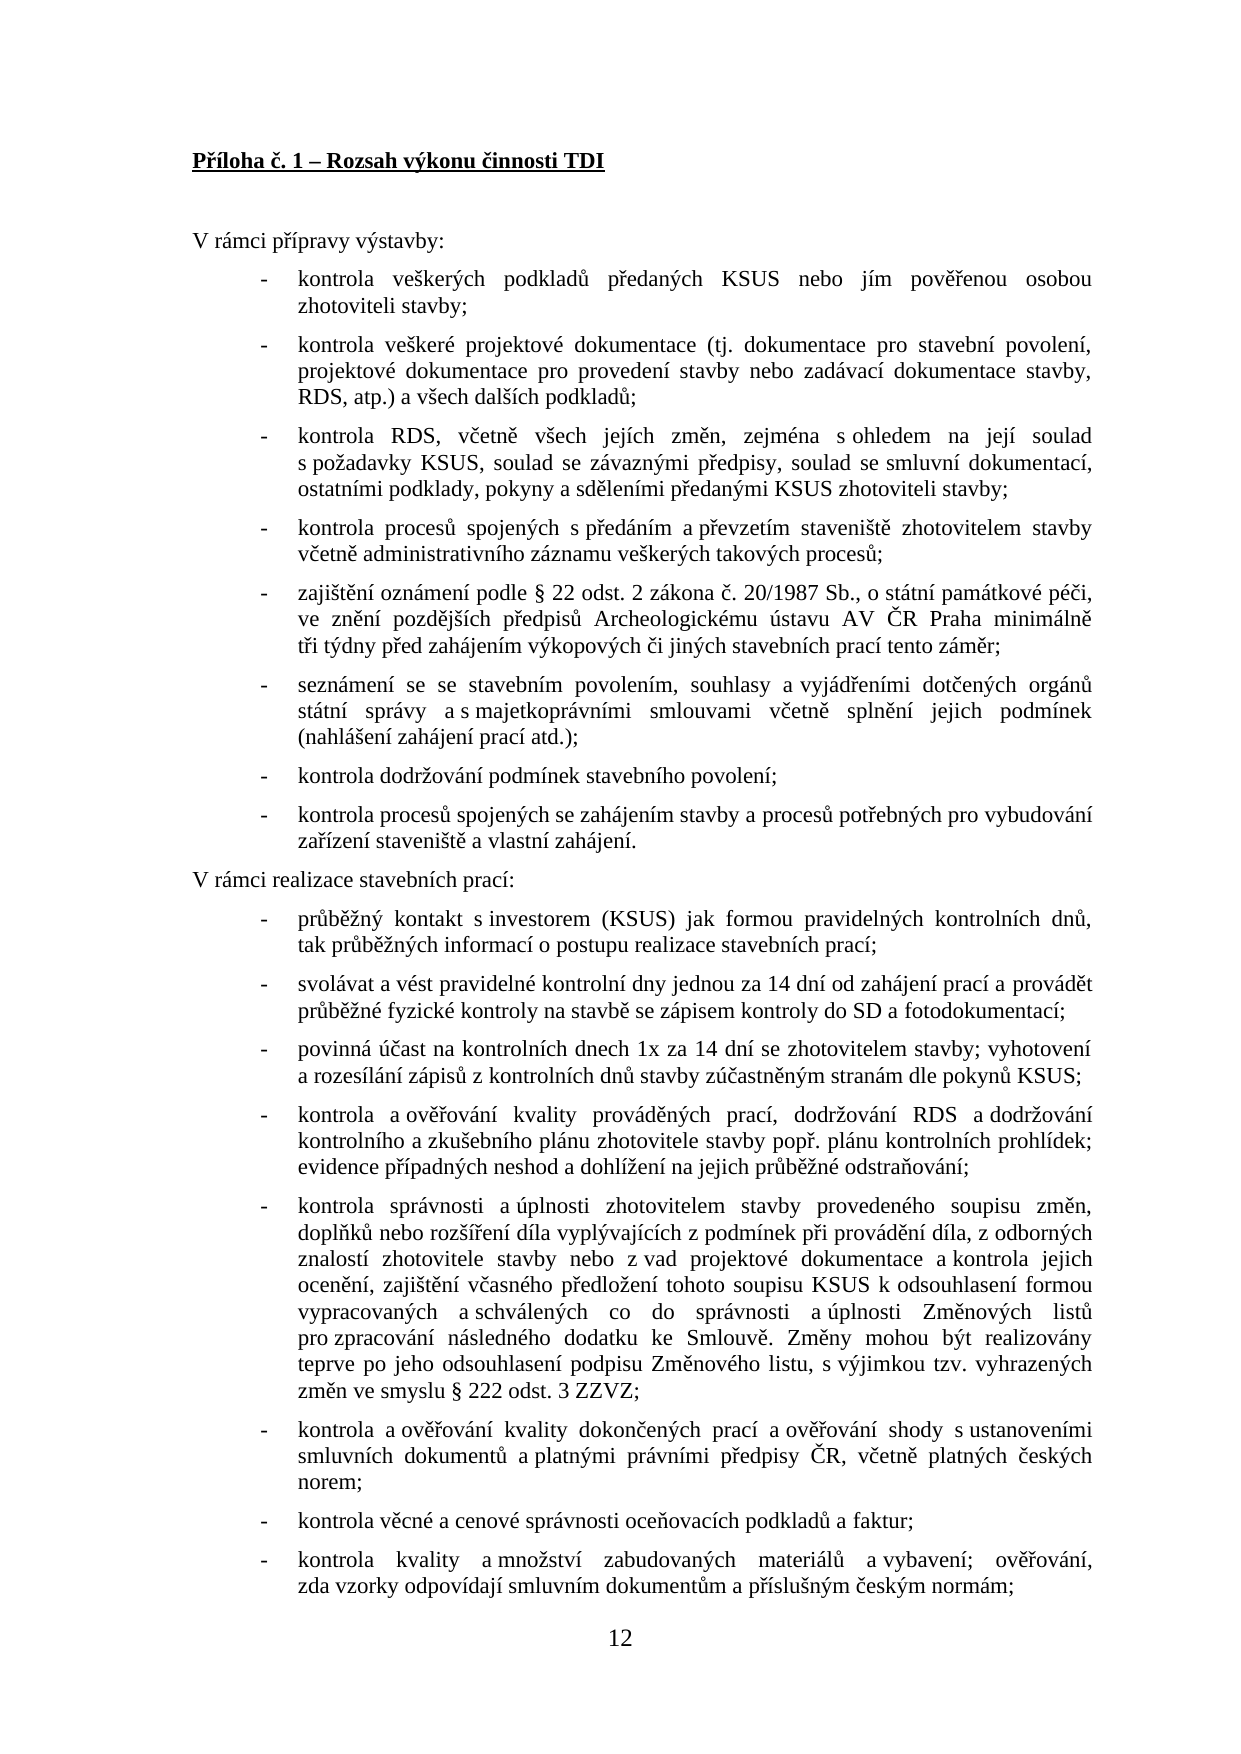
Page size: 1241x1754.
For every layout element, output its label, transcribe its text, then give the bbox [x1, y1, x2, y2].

text V rámci přípravy výstavby: [192, 227, 1093, 253]
list kontrola kvality a množství zabudovaných materiálů a vybavení; ověřování, zda vzorky odpovídají smluvním dokumentům a příslušným českým normám; [260, 1546, 1093, 1599]
text V rámci realizace stavebních prací: [192, 866, 1093, 893]
list kontrola a ověřování kvality dokončených prací a ověřování shody s ustanoveními smluvních dokumentů a platnými právními předpisy ČR, včetně platných českých norem; [260, 1416, 1093, 1495]
list kontrola dodržování podmínek stavebního povolení; [260, 762, 1093, 788]
list seznámení se se stavebním povolením, souhlasy a vyjádřeními dotčených orgánů státní správy a s majetkoprávními smlouvami včetně splnění jejich podmínek (nahlášení zahájení prací atd.); [260, 671, 1093, 750]
list kontrola veškeré projektové dokumentace (tj. dokumentace pro stavební povolení, projektové dokumentace pro provedení stavby nebo zadávací dokumentace stavby, RDS, atp.) a všech dalších podkladů; [260, 331, 1093, 410]
list kontrola RDS, včetně všech jejích změn, zejména s ohledem na její soulad s požadavky KSUS, soulad se závaznými předpisy, soulad se smluvní dokumentací, ostatními podklady, pokyny a sděleními předanými KSUS zhotoviteli stavby; [260, 422, 1093, 501]
list kontrola věcné a cenové správnosti oceňovacích podkladů a faktur; [260, 1507, 1093, 1533]
list kontrola veškerých podkladů předaných KSUS nebo jím pověřenou osobou zhotoviteli stavby; [260, 266, 1093, 318]
text Příloha č. 1 – Rozsah výkonu činnosti TDI [192, 148, 1093, 174]
list kontrola procesů spojených se zahájením stavby a procesů potřebných pro vybudování zařízení staveniště a vlastní zahájení. [260, 801, 1093, 854]
list svolávat a vést pravidelné kontrolní dny jednou za 14 dní od zahájení prací a provádět průběžné fyzické kontroly na stavbě se zápisem kontroly do SD a fotodokumentací; [260, 970, 1093, 1023]
list kontrola procesů spojených s předáním a převzetím staveniště zhotovitelem stavby včetně administrativního záznamu veškerých takových procesů; [260, 514, 1093, 567]
list kontrola a ověřování kvality prováděných prací, dodržování RDS a dodržování kontrolního a zkušebního plánu zhotovitele stavby popř. plánu kontrolních prohlídek; evidence případných neshod a dohlížení na jejich průběžné odstraňování; [260, 1101, 1093, 1180]
list kontrola správnosti a úplnosti zhotovitelem stavby provedeného soupisu změn, doplňků nebo rozšíření díla vyplývajících z podmínek při provádění díla, z odborných znalostí zhotovitele stavby nebo z vad projektové dokumentace a kontrola jejich ocenění, zajištění včasného předložení tohoto soupisu KSUS k odsouhlasení formou vypracovaných a schválených co do správnosti a úplnosti Změnových listů pro zpracování následného dodatku ke Smlouvě. Změny mohou být realizovány teprve po jeho odsouhlasení podpisu Změnového listu, s výjimkou tzv. vyhrazených změn ve smyslu § 222 odst. 3 ZZVZ; [260, 1192, 1093, 1403]
list zajištění oznámení podle § 22 odst. 2 zákona č. 20/1987 Sb., o státní památkové péči, ve znění pozdějších předpisů Archeologickému ústavu AV ČR Praha minimálně tři týdny před zahájením výkopových či jiných stavebních prací tento záměr; [260, 579, 1093, 658]
list povinná účast na kontrolních dnech 1x za 14 dní se zhotovitelem stavby; vyhotovení a rozesílání zápisů z kontrolních dnů stavby zúčastněným stranám dle pokynů KSUS; [260, 1036, 1093, 1088]
list průběžný kontakt s investorem (KSUS) jak formou pravidelných kontrolních dnů, tak průběžných informací o postupu realizace stavebních prací; [260, 905, 1093, 958]
